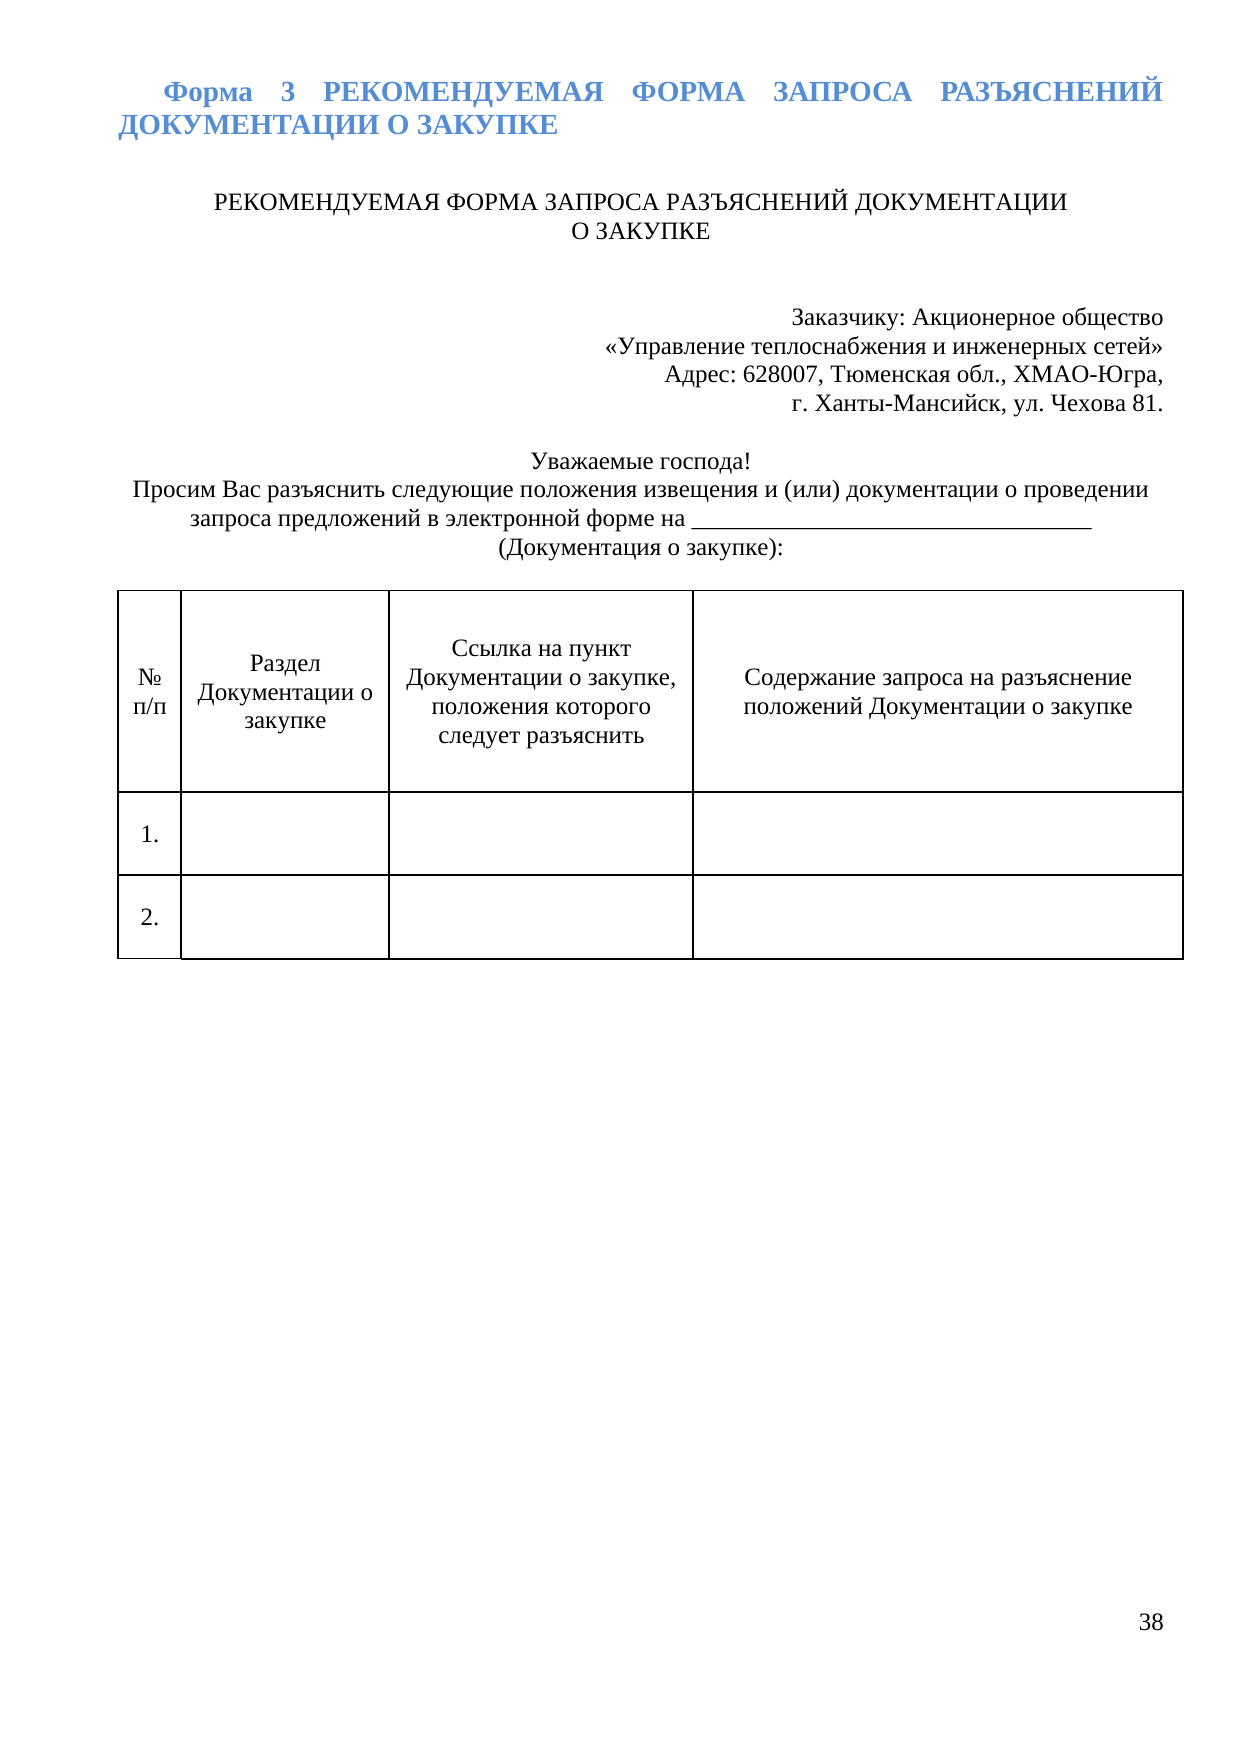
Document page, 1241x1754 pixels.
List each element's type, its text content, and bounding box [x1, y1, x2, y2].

text г. Ханты-Мансийск, ул. Чехова 81. [118, 388, 1163, 417]
table_cell 1. [119, 793, 180, 874]
text РЕКОМЕНДУЕМАЯ ФОРМА ЗАПРОСА РАЗЪЯСНЕНИЙ ДОКУМЕНТАЦИИ [118, 187, 1163, 216]
table_cell [390, 876, 692, 958]
table_cell [182, 793, 388, 874]
table_cell 2. [119, 876, 180, 958]
table_header Раздел Документации о закупке [182, 591, 388, 791]
text Просим Вас разъяснить следующие положения извещения и (или) документации о проведении запроса предложений в электронной форме на ________________________________ (Документация о закупке): [118, 474, 1163, 561]
table_cell [694, 876, 1182, 958]
text «Управление теплоснабжения и инженерных сетей» [118, 331, 1163, 359]
table_cell [182, 876, 388, 958]
table_header Содержание запроса на разъяснение положений Документации о закупке [694, 591, 1182, 791]
table_cell [390, 793, 692, 874]
text Заказчику: Акционерное общество [118, 302, 1163, 331]
table_cell [694, 793, 1182, 874]
text Форма 3 РЕКОМЕНДУЕМАЯ ФОРМА ЗАПРОСА РАЗЪЯСНЕНИЙ ДОКУМЕНТАЦИИ О ЗАКУПКЕ [118, 74, 1163, 141]
table_header № п/п [119, 591, 180, 791]
text О ЗАКУПКЕ [118, 216, 1163, 244]
table_header Ссылка на пункт Документации о закупке, положения которого следует разъяснить [390, 591, 692, 791]
text Адрес: 628007, Тюменская обл., ХМАО-Югра, [118, 359, 1163, 388]
text Уважаемые господа! [118, 446, 1163, 474]
